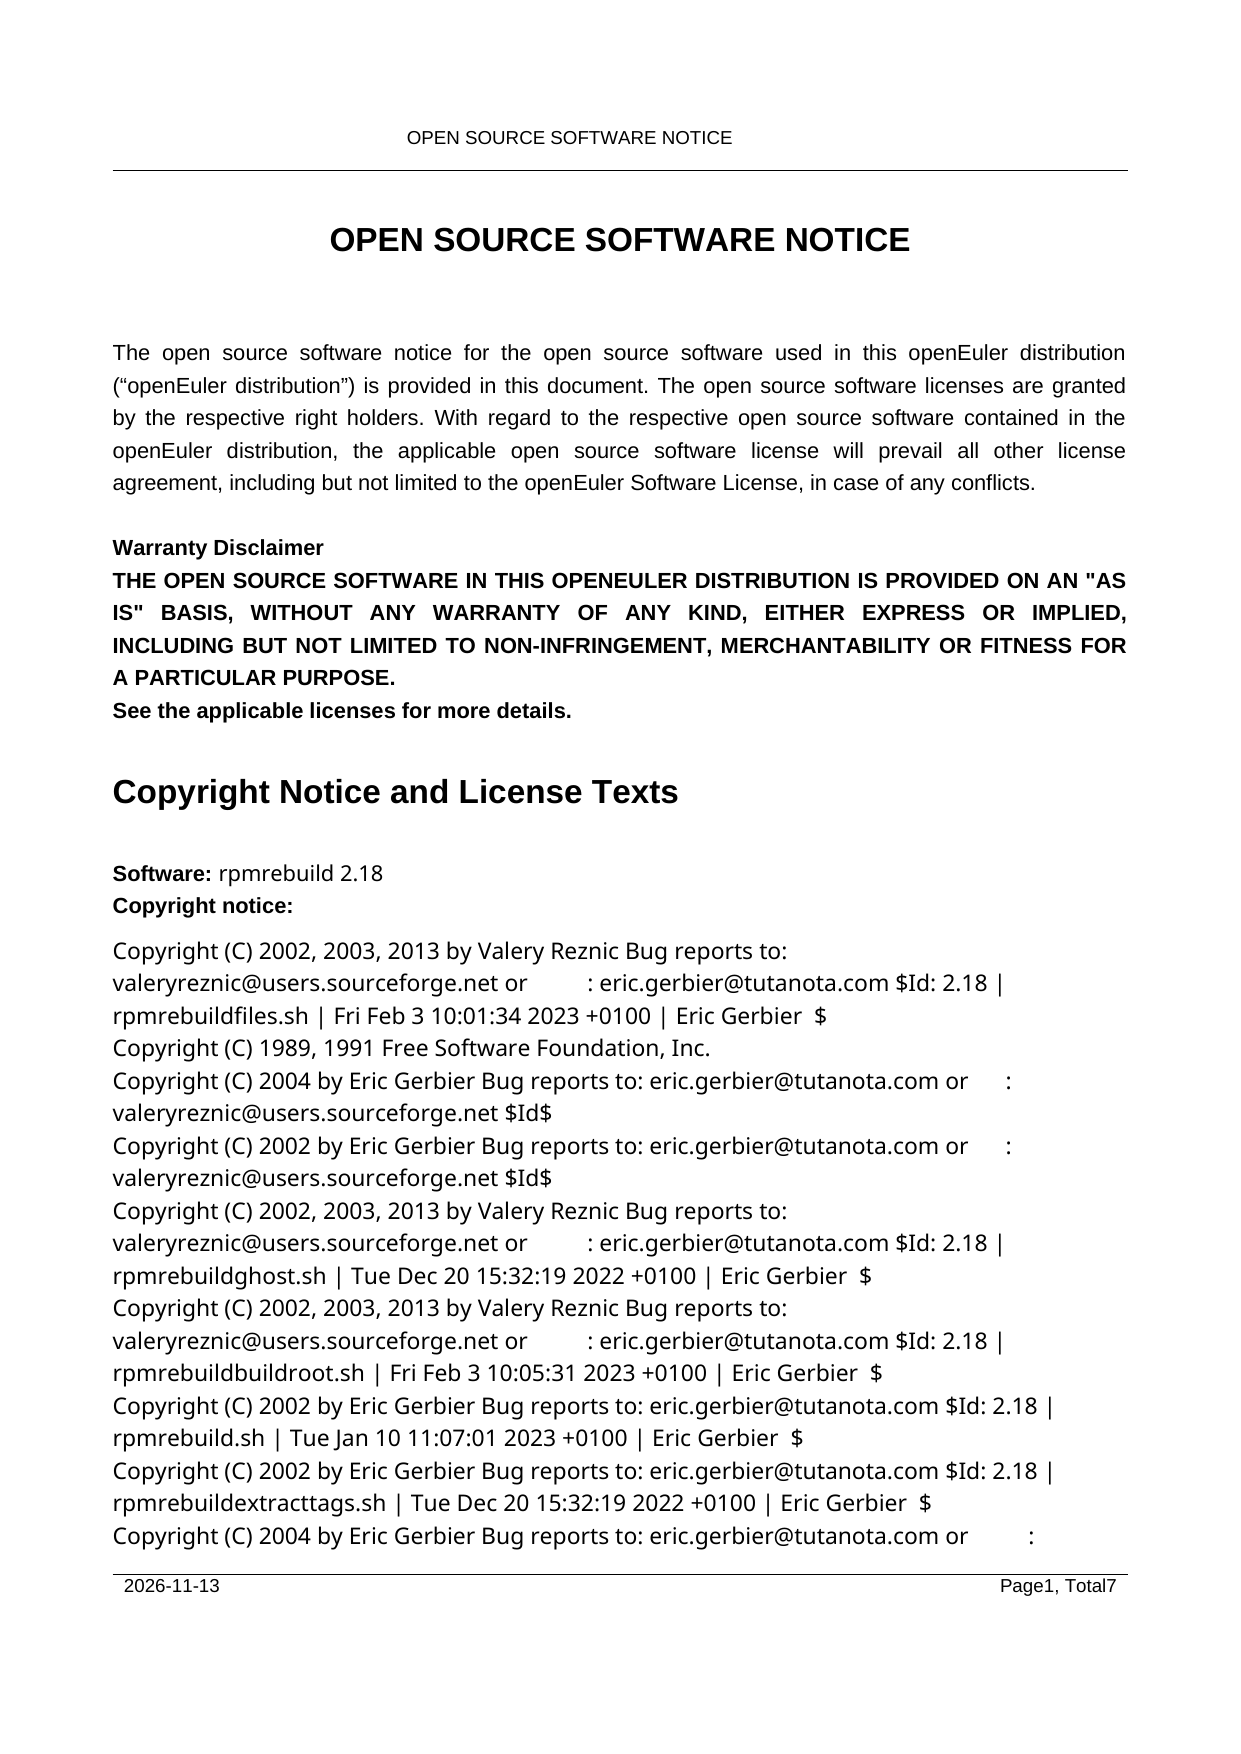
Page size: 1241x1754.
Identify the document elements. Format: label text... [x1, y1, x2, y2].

text Copyright notice: [112, 889, 1128, 921]
title Software: rpmrebuild 2.18 [112, 856, 1128, 889]
text Warranty Disclaimer [112, 531, 1128, 564]
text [112, 934, 1128, 1551]
text Copyright Notice and License Texts [112, 759, 1128, 824]
text The open source software notice for the open source software used in this openEuler distribution (“openEuler distribution”) is provided in this document. The open source software licenses are granted by the respective right holders. With regard to the respective open source software contained in the openEuler distribution, the applicable open source software license will prevail all other license agreement, including but not limited to the openEuler Software License, in case of any conflicts. [112, 336, 1128, 499]
text THE OPEN SOURCE SOFTWARE IN THIS OPENEULER DISTRIBUTION IS PROVIDED ON AN "AS IS" BASIS, WITHOUT ANY WARRANTY OF ANY KIND, EITHER EXPRESS OR IMPLIED, INCLUDING BUT NOT LIMITED TO NON-INFRINGEMENT, MERCHANTABILITY OR FITNESS FOR A PARTICULAR PURPOSE. See the applicable licenses for more details. [112, 564, 1128, 726]
text OPEN SOURCE SOFTWARE NOTICE [112, 206, 1128, 271]
